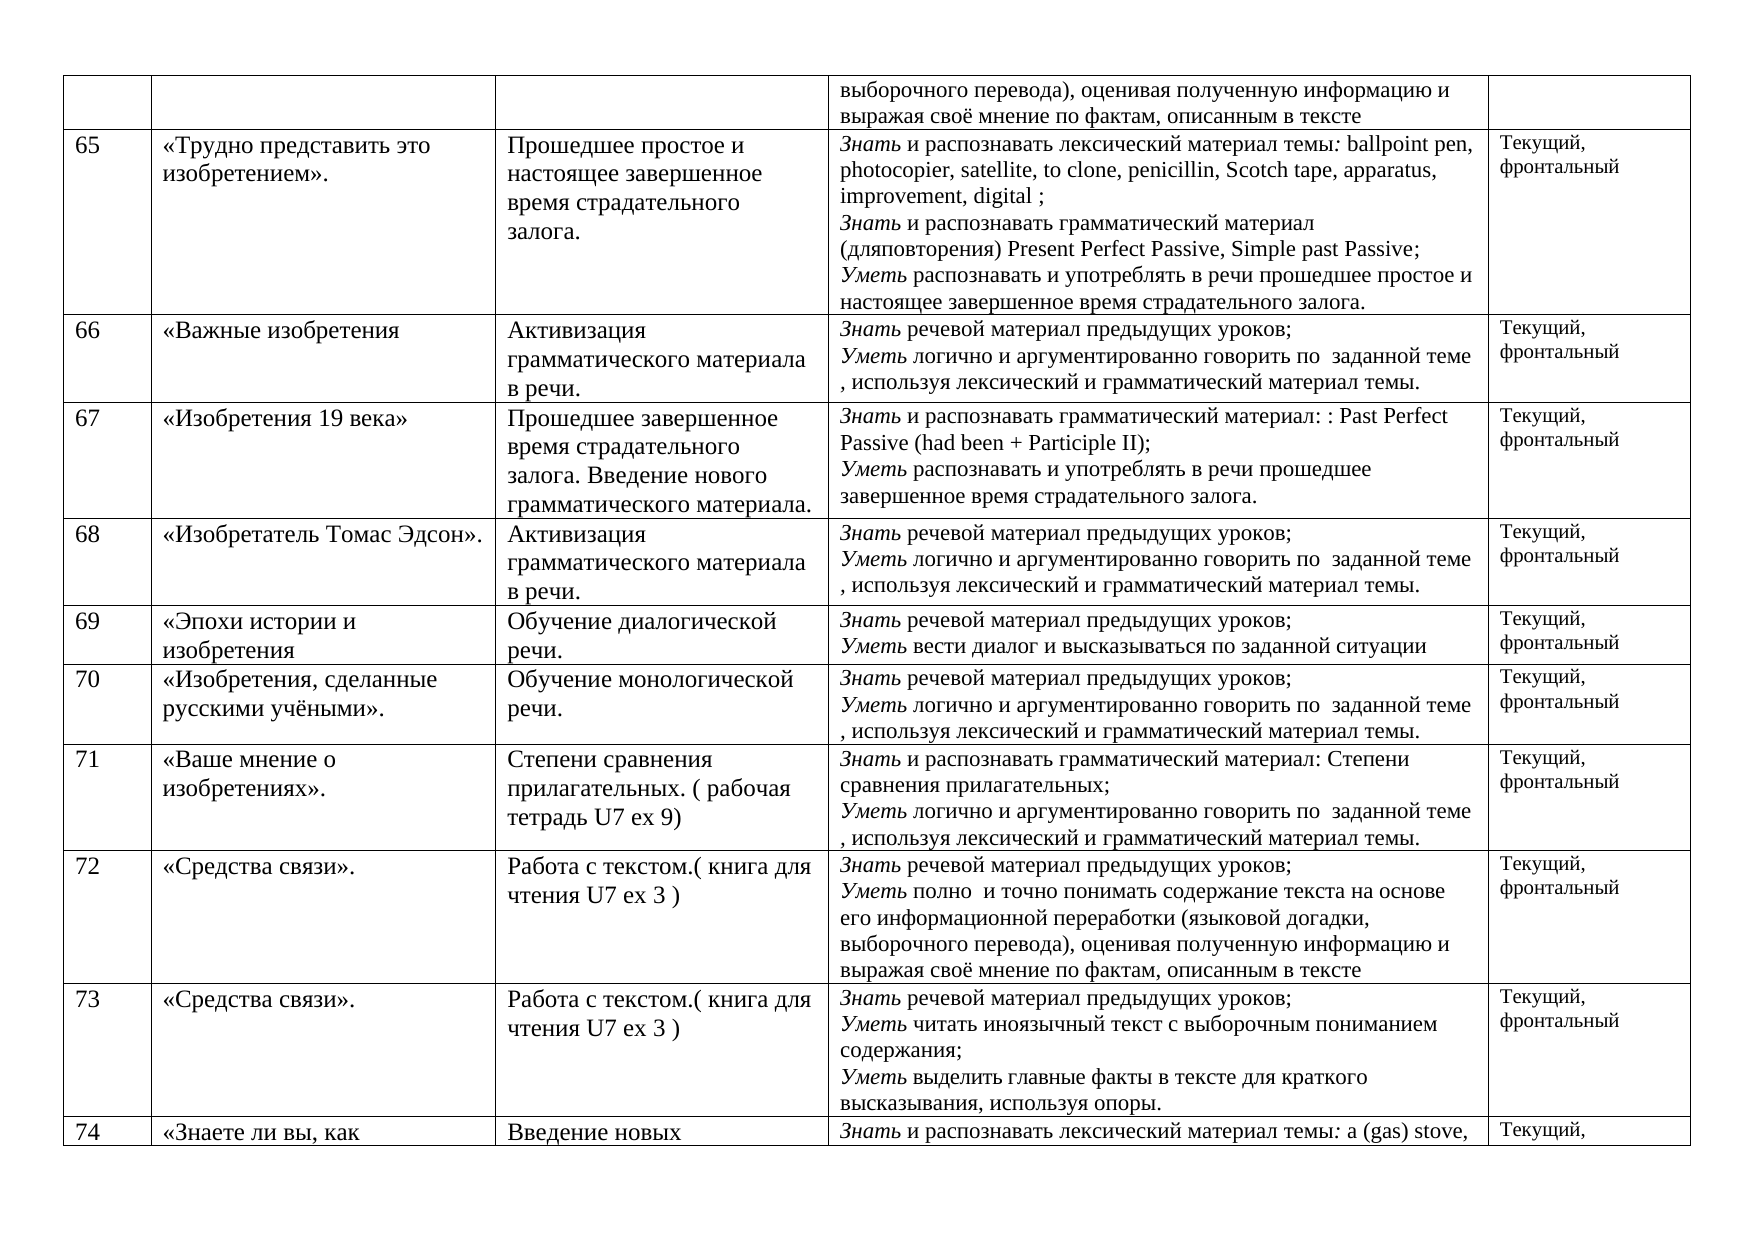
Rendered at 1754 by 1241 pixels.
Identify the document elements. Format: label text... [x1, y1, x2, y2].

table_cell Прошедшее завершенное время страдательного залога. Введение нового грамматического материала. [496, 403, 828, 518]
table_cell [1489, 76, 1690, 129]
table_cell Текущий, фронтальный [1489, 315, 1690, 402]
table_cell Активизация грамматического материала в речи. [496, 315, 828, 402]
table_cell 69 [64, 606, 151, 663]
table_cell Текущий, фронтальный [1489, 745, 1690, 850]
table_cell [496, 76, 828, 129]
table_cell Обучение диалогической речи. [496, 606, 828, 663]
table_cell Текущий, фронтальный [1489, 851, 1690, 983]
table_cell Работа с текстом.( книга для чтения U7 ex 3 ) [496, 851, 828, 983]
table_cell 65 [64, 130, 151, 314]
table_cell «Трудно представить это изобретением». [152, 130, 495, 314]
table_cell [496, 1117, 828, 1145]
table_cell Знать речевой материал предыдущих уроков; Уметь логично и аргументированно говорить по заданной теме , используя лексический и грамматический материал темы. [829, 665, 1488, 743]
table_cell «Ваше мнение о изобретениях». [152, 745, 495, 850]
table_cell 72 [64, 851, 151, 983]
table_cell Прошедшее простое и настоящее завершенное время страдательного залога. [496, 130, 828, 314]
table_cell «Средства связи». [152, 851, 495, 983]
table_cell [829, 1117, 1488, 1145]
table_cell 71 [64, 745, 151, 850]
table_cell 64 [64, 76, 151, 129]
table_cell Обучение монологической речи. [496, 665, 828, 743]
table_cell 67 [64, 403, 151, 518]
table_cell «Изобретения, сделанные русскими учёными». [152, 665, 495, 743]
table_cell Знать речевой материал предыдущих уроков; Уметь логично и аргументированно говорить по заданной теме , используя лексический и грамматический материал темы. [829, 315, 1488, 402]
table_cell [829, 76, 1488, 129]
table_cell 73 [64, 984, 151, 1116]
table_cell 70 [64, 665, 151, 743]
table_cell «Изобретатель Томас Эдсон». [152, 519, 495, 605]
table_cell Работа с текстом.( книга для чтения U7 ex 3 ) [496, 984, 828, 1116]
table_cell «Изобретения 19 века» [152, 403, 495, 518]
table_cell Текущий, фронтальный [1489, 130, 1690, 314]
table_cell Знать речевой материал предыдущих уроков; Уметь вести диалог и высказываться по заданной ситуации [829, 606, 1488, 663]
table_cell Текущий, фронтальный [1489, 403, 1690, 518]
table_cell «Эпохи истории и изобретения [152, 606, 495, 663]
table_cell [1489, 1117, 1690, 1145]
table_cell Знать и распознавать грамматический материал: : Past Perfect Passive (had been + Participle II); Уметь распознавать и употреблять в речи прошедшее завершенное время страдательного залога. [829, 403, 1488, 518]
table_cell «Средства связи». [152, 984, 495, 1116]
table_cell 68 [64, 519, 151, 605]
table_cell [152, 1117, 495, 1145]
table_cell Активизация грамматического материала в речи. [496, 519, 828, 605]
table_cell Знать и распознавать грамматический материал: Степени сравнения прилагательных; Уметь логично и аргументированно говорить по заданной теме , используя лексический и грамматический материал темы. [829, 745, 1488, 850]
table_cell Текущий, фронтальный [1489, 519, 1690, 605]
table_cell Знать и распознавать лексический материал темы: ballpoint pen, photocopier, satellite, to clone, penicillin, Scotch tape, apparatus, improvement, digital ; Знать и распознавать грамматический материал (дляповторения) Present Perfect Passive, Simple past Passive; Уметь распознавать и употреблять в речи прошедшее простое и настоящее завершенное время страдательного залога. [829, 130, 1488, 314]
table_cell Текущий, фронтальный [1489, 665, 1690, 743]
table_cell Текущий, фронтальный [1489, 606, 1690, 663]
table_cell 74 [64, 1117, 151, 1145]
table_cell Текущий, фронтальный [1489, 984, 1690, 1116]
table_cell Степени сравнения прилагательных. ( рабочая тетрадь U7 ex 9) [496, 745, 828, 850]
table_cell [152, 76, 495, 129]
table_cell «Важные изобретения [152, 315, 495, 402]
table_cell 66 [64, 315, 151, 402]
table_cell Знать речевой материал предыдущих уроков; Уметь логично и аргументированно говорить по заданной теме , используя лексический и грамматический материал темы. [829, 519, 1488, 605]
table_cell Знать речевой материал предыдущих уроков; Уметь читать иноязычный текст с выборочным пониманием содержания; Уметь выделить главные факты в тексте для краткого высказывания, используя опоры. [829, 984, 1488, 1116]
